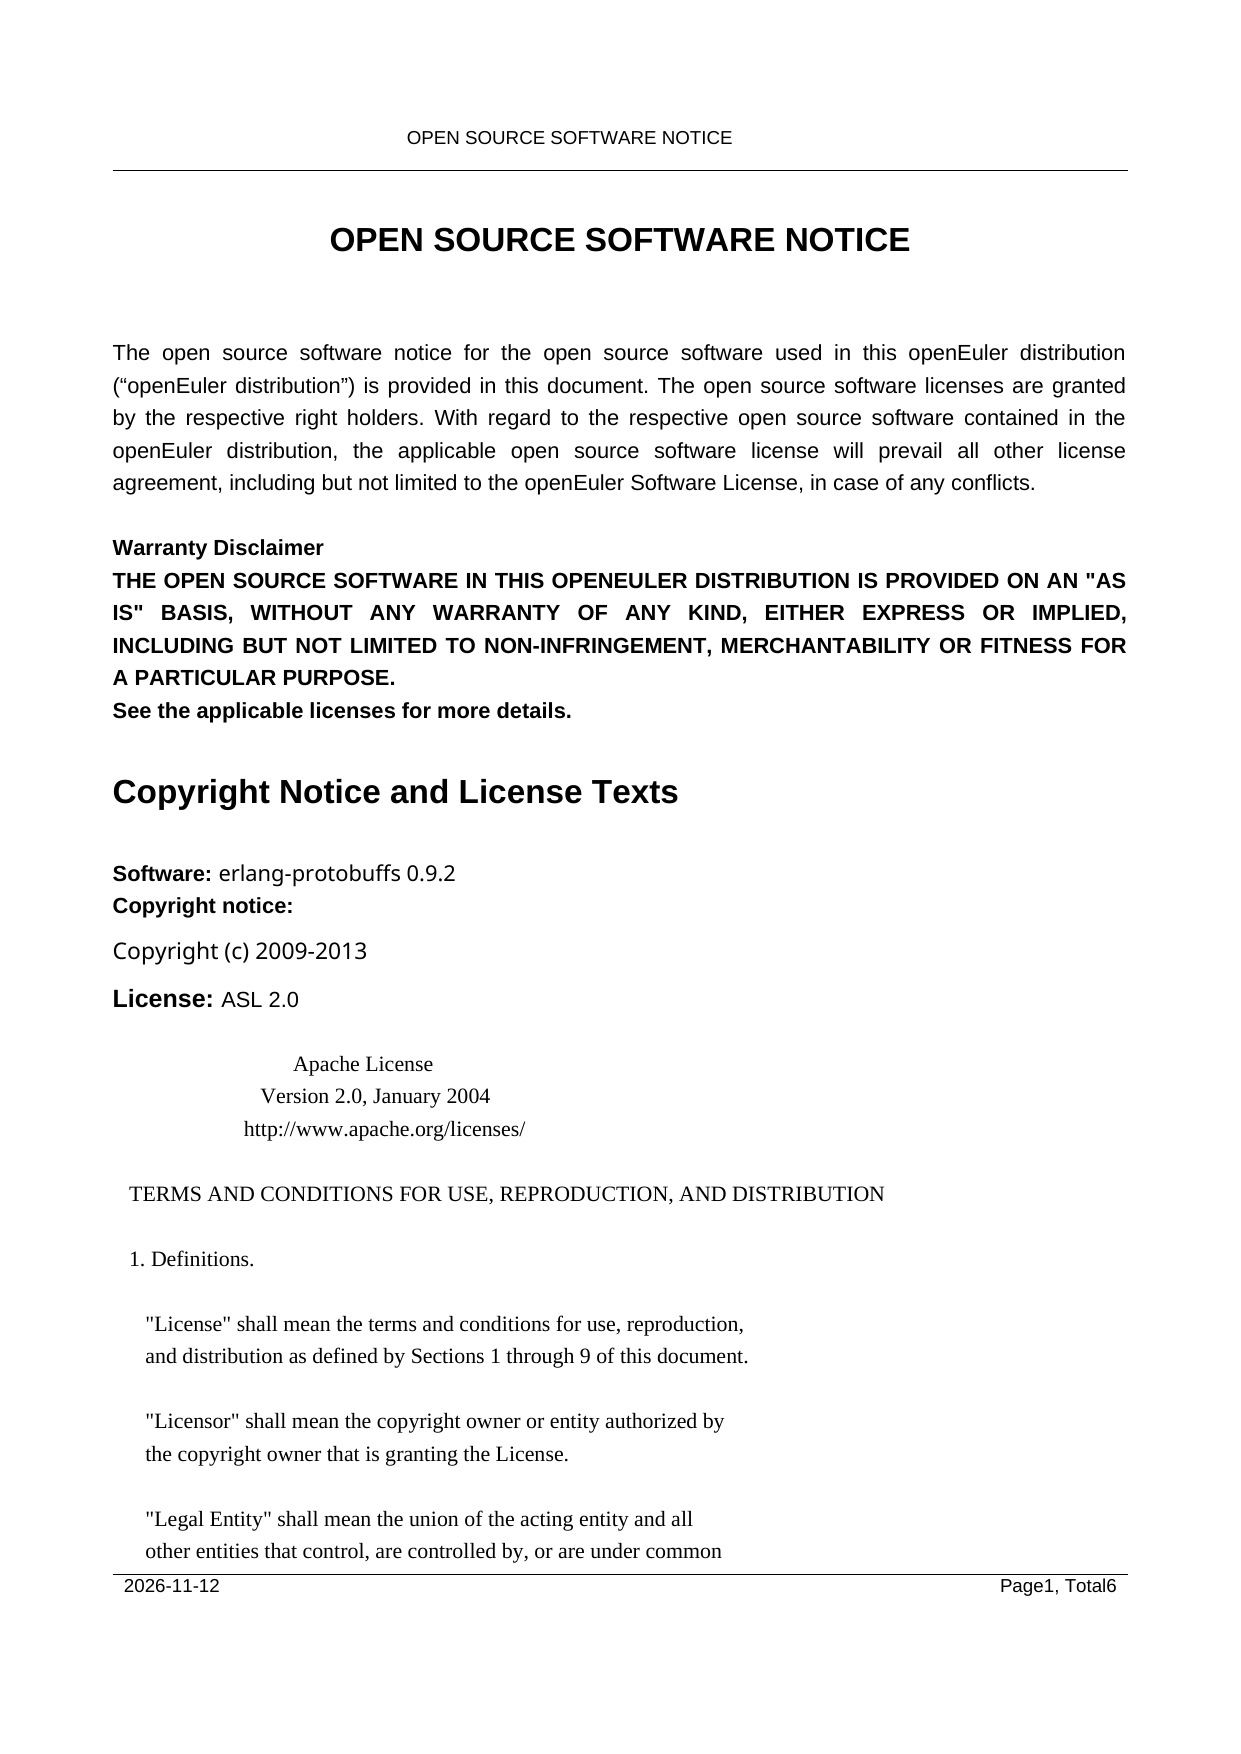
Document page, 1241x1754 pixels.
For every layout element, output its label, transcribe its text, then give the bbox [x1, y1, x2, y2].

text Copyright notice: [112, 889, 1128, 921]
text Copyright Notice and License Texts [112, 759, 1128, 824]
text License: ASL 2.0 [112, 982, 1128, 1014]
text The open source software notice for the open source software used in this openEuler distribution (“openEuler distribution”) is provided in this document. The open source software licenses are granted by the respective right holders. With regard to the respective open source software contained in the openEuler distribution, the applicable open source software license will prevail all other license agreement, including but not limited to the openEuler Software License, in case of any conflicts. [112, 336, 1128, 499]
text Warranty Disclaimer [112, 531, 1128, 564]
text OPEN SOURCE SOFTWARE NOTICE [112, 206, 1128, 271]
title Software: erlang-protobuffs 0.9.2 [112, 856, 1128, 889]
text THE OPEN SOURCE SOFTWARE IN THIS OPENEULER DISTRIBUTION IS PROVIDED ON AN "AS IS" BASIS, WITHOUT ANY WARRANTY OF ANY KIND, EITHER EXPRESS OR IMPLIED, INCLUDING BUT NOT LIMITED TO NON-INFRINGEMENT, MERCHANTABILITY OR FITNESS FOR A PARTICULAR PURPOSE. See the applicable licenses for more details. [112, 564, 1128, 726]
text Copyright (c) 2009-2013 [112, 934, 1128, 966]
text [112, 1014, 1128, 1567]
